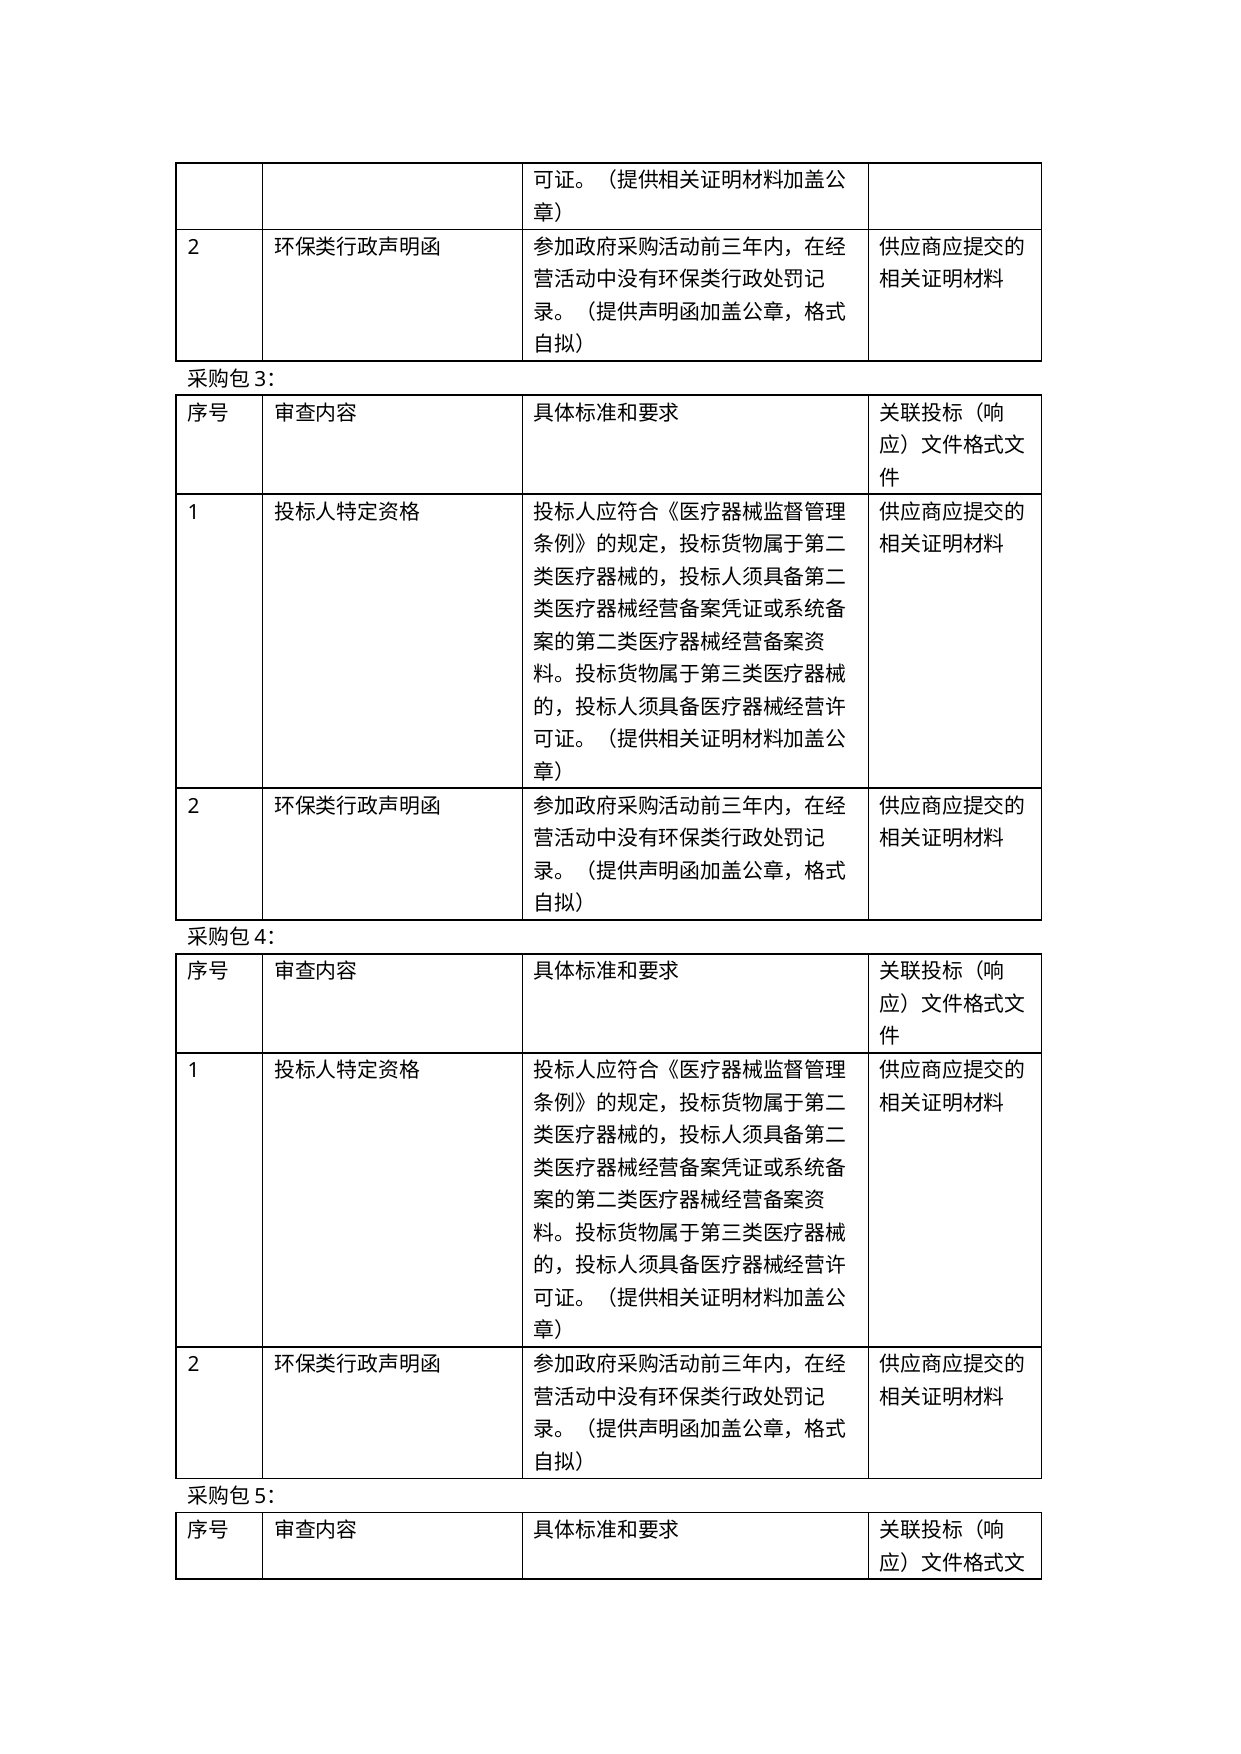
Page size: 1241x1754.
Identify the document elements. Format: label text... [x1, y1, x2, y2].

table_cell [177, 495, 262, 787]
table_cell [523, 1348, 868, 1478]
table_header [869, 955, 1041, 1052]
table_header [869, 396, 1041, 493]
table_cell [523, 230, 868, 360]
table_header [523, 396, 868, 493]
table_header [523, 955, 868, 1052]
text 采购包4： [187, 920, 1053, 953]
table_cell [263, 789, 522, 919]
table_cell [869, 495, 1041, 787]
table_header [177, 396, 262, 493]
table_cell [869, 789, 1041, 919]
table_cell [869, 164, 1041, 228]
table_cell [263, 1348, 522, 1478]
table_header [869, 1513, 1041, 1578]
text 采购包3： [187, 362, 1053, 394]
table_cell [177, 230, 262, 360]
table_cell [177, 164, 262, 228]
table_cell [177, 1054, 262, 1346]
text 采购包5： [187, 1479, 1053, 1512]
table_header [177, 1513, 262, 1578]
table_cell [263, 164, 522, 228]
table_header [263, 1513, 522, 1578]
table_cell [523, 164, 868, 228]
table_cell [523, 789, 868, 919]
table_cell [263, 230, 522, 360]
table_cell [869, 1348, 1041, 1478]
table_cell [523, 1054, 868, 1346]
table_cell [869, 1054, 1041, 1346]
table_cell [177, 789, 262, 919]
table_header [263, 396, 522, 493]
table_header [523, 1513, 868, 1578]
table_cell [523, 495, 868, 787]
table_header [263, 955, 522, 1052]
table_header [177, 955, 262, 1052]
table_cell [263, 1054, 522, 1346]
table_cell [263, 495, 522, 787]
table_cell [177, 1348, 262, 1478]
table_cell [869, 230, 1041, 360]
